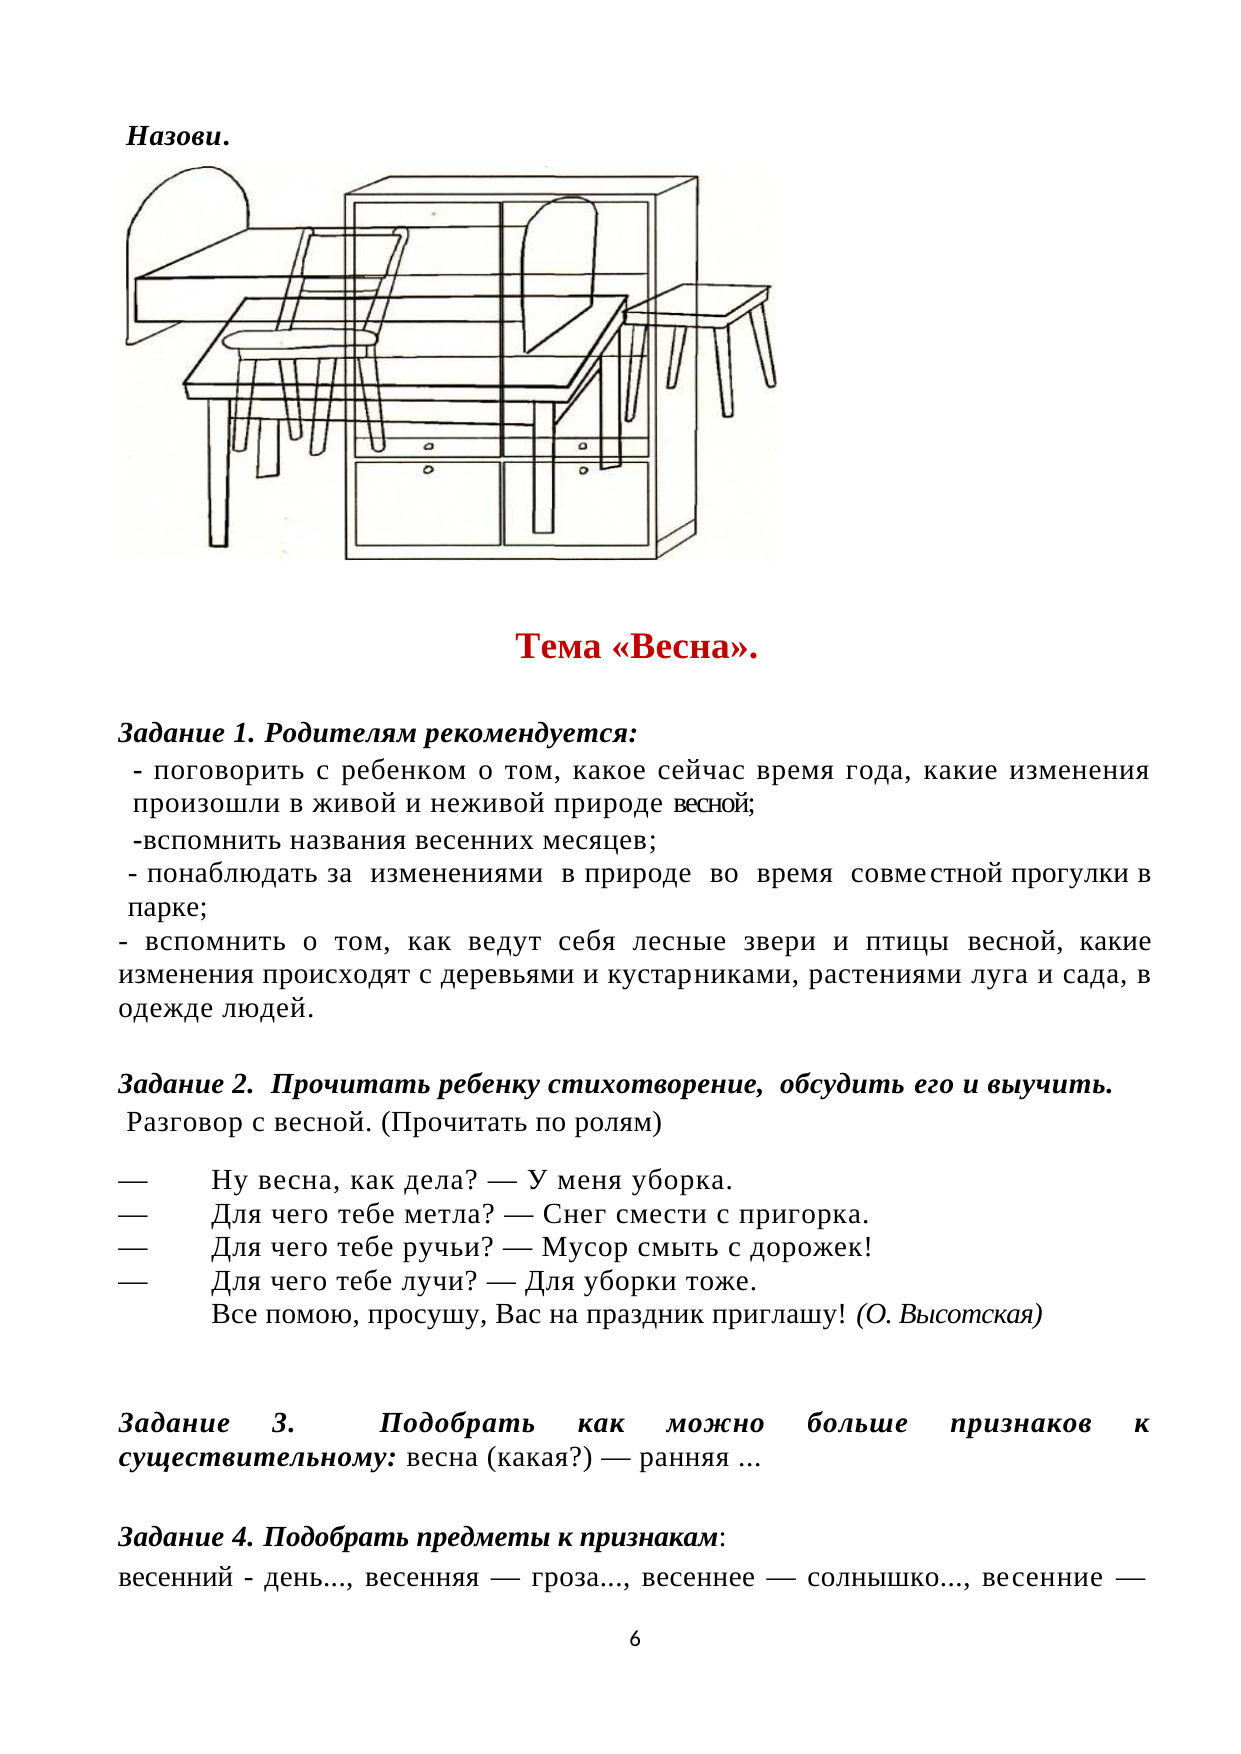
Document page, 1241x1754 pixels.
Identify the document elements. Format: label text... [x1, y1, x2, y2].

text -вспомнить названия весенних месяцев; [133, 822, 1152, 856]
text Тема «Весна». [122, 623, 1152, 676]
list Для чего тебе лучи? — Для уборки тоже. [118, 1263, 1102, 1296]
list Ну весна, как дела? — У меня уборка. [118, 1162, 1152, 1196]
text Назови. [118, 118, 1152, 152]
list Для чего тебе ручьи? — Мусор смыть с дорожек! [118, 1229, 1152, 1263]
text Задание 3. Подобрать как можно больше признаков к существительному: весна (какая?) — ранняя ... [119, 1406, 1151, 1473]
text Задание 2. Прочитать ребенку стихотворение, обсудить его и выучить. [118, 1066, 1152, 1099]
text - поговорить с ребенком о том, какое сейчас время года, какие изменения произошли в живой и неживой природе весной; [133, 752, 1152, 819]
picture [125, 166, 777, 561]
text - понаблюдать за изменениями в природе во время совместной прогулки в парке; [128, 856, 1152, 923]
text Все помою, просушу, Вас на праздник приглашу! (О. Высотская) [178, 1296, 1102, 1330]
text Разговор с весной. (Прочитать по ролям) [118, 1104, 1152, 1137]
list Для чего тебе метла? — Снег смести с пригорка. [118, 1196, 1152, 1229]
text - вспомнить о том, как ведут себя лесные звери и птицы весной, какие изменения происходят с деревьями и кустарниками, растениями луга и сада, в одежде людей. [118, 923, 1152, 1023]
text Задание 4. Подобрать предметы к признакам: [118, 1519, 1145, 1553]
text Задание 1. Родителям рекомендуется: [118, 715, 1152, 749]
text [118, 1559, 1145, 1593]
